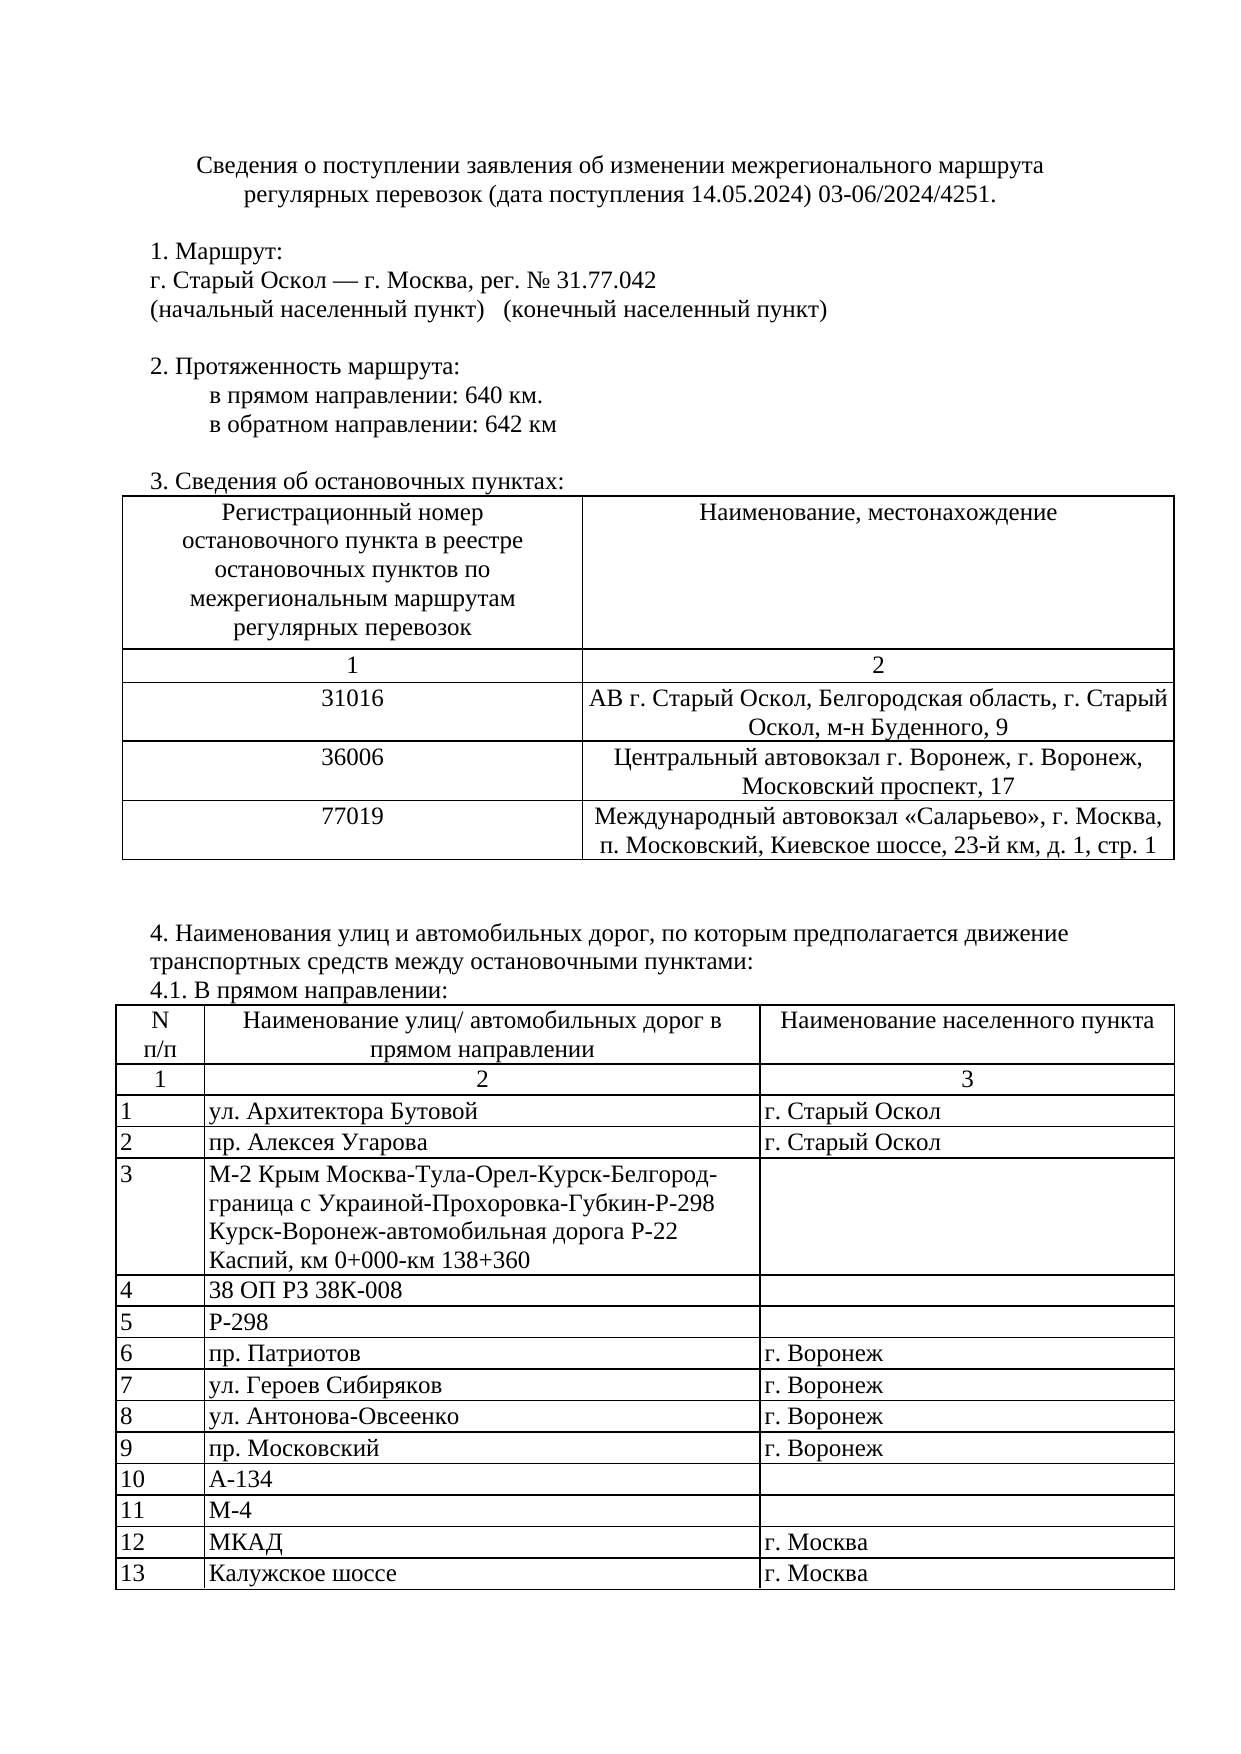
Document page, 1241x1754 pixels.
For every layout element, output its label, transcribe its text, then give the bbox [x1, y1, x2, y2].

table_cell г. Воронеж [761, 1401, 1174, 1431]
table_cell 4 [117, 1276, 204, 1305]
table_cell 3 [761, 1065, 1174, 1094]
table_cell 38 ОП РЗ 38К-008 [205, 1276, 759, 1305]
table_header Наименование населенного пункта [761, 1006, 1174, 1063]
text 4. Наименования улиц и автомобильных дорог, по которым предполагается движение транспортных средств между остановочными пунктами: [150, 918, 1090, 975]
text г. Старый Оскол — г. Москва, рег. № 31.77.042 [150, 265, 1090, 294]
table_cell 2 [117, 1127, 204, 1157]
table_cell 1 [123, 650, 582, 681]
table_cell 1 [117, 1096, 204, 1126]
text Сведения о поступлении заявления об изменении межрегионального маршрута регулярных перевозок (дата поступления 14.05.2024) 03-06/2024/4251. [150, 150, 1090, 207]
table_cell [761, 1276, 1174, 1305]
table_cell пр. Московский [205, 1433, 759, 1463]
table_cell 3 [117, 1159, 204, 1274]
table_cell 13 [117, 1559, 204, 1588]
text 2. Протяженность маршрута: [150, 351, 1090, 380]
table_cell г. Старый Оскол [761, 1127, 1174, 1157]
table_cell 7 [117, 1370, 204, 1400]
table_cell 9 [117, 1433, 204, 1463]
table_cell 1 [117, 1065, 204, 1094]
table_cell МКАД [205, 1527, 759, 1557]
table_header Регистрационный номер остановочного пункта в реестре остановочных пунктов по межрегиональным маршрутам регулярных перевозок [123, 497, 582, 648]
table_cell АВ г. Старый Оскол, Белгородская область, г. Старый Оскол, м-н Буденного, 9 [583, 683, 1173, 740]
table_cell Калужское шоссе [205, 1559, 759, 1588]
text 3. Сведения об остановочных пунктах: [150, 466, 1090, 495]
table_cell г. Воронеж [761, 1433, 1174, 1463]
table_cell А-134 [205, 1464, 759, 1494]
table_cell ул. Архитектора Бутовой [205, 1096, 759, 1126]
table_cell ул. Антонова-Овсеенко [205, 1401, 759, 1431]
table_cell пр. Патриотов [205, 1338, 759, 1368]
table_cell [761, 1307, 1174, 1337]
table_cell г. Старый Оскол [761, 1096, 1174, 1126]
text в прямом направлении: 640 км. [150, 380, 1090, 409]
table_cell 8 [117, 1401, 204, 1431]
table_cell [761, 1159, 1174, 1274]
table_cell Р-298 [205, 1307, 759, 1337]
table_cell 6 [117, 1338, 204, 1368]
table_cell г. Москва [761, 1559, 1174, 1588]
table_cell Центральный автовокзал г. Воронеж, г. Воронеж, Московский проспект, 17 [583, 742, 1173, 799]
table_cell 12 [117, 1527, 204, 1557]
table_cell М-4 [205, 1496, 759, 1526]
table_cell [761, 1464, 1174, 1494]
table_cell 5 [117, 1307, 204, 1337]
table_header Наименование, местонахождение [583, 497, 1173, 648]
table_cell г. Воронеж [761, 1370, 1174, 1400]
table_header Наименование улиц/ автомобильных дорог в прямом направлении [205, 1006, 759, 1063]
text 4.1. В прямом направлении: [150, 975, 1090, 1004]
text в обратном направлении: 642 км [150, 409, 1090, 437]
table_cell 11 [117, 1496, 204, 1526]
table_cell 10 [117, 1464, 204, 1494]
table_header N п/п [117, 1006, 204, 1063]
table_cell г. Воронеж [761, 1338, 1174, 1368]
table_cell 2 [583, 650, 1173, 681]
table_cell пр. Алексея Угарова [205, 1127, 759, 1157]
table_cell г. Москва [761, 1527, 1174, 1557]
table_cell Международный автовокзал «Саларьево», г. Москва, п. Московский, Киевское шоссе, 23-й км, д. 1, стр. 1 [583, 801, 1173, 858]
text 1. Маршрут: [150, 236, 1090, 265]
table_cell ул. Героев Сибиряков [205, 1370, 759, 1400]
table_cell 31016 [123, 683, 582, 740]
table_cell 77019 [123, 801, 582, 858]
text (начальный населенный пункт) (конечный населенный пункт) [150, 294, 1090, 322]
table_cell М-2 Крым Москва-Тула-Орел-Курск-Белгород-граница с Украиной-Прохоровка-Губкин-Р-298 Курск-Воронеж-автомобильная дорога Р-22 Каспий, км 0+000-км 138+360 [205, 1159, 759, 1274]
table_cell 36006 [123, 742, 582, 799]
table_cell 2 [205, 1065, 759, 1094]
table_cell [761, 1496, 1174, 1526]
